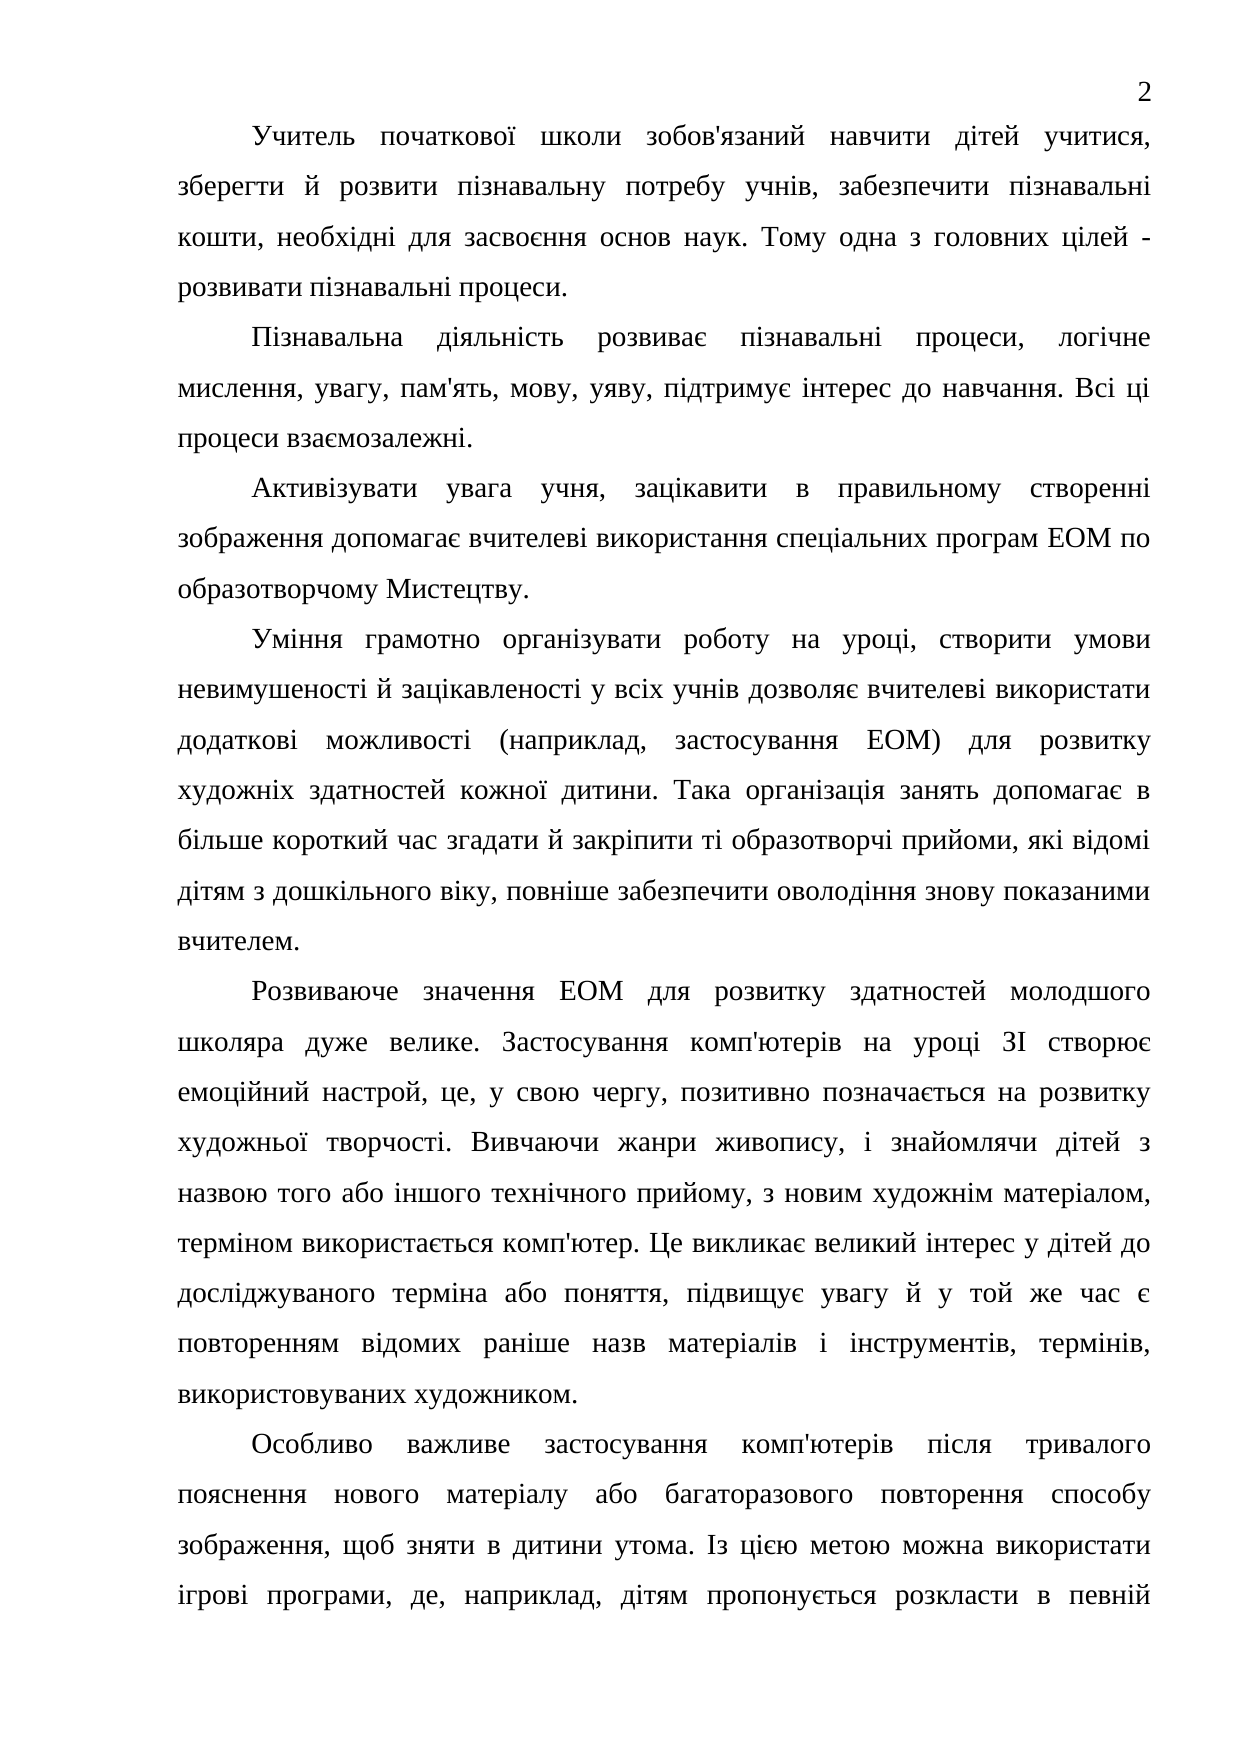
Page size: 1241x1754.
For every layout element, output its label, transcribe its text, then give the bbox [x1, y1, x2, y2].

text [177, 1426, 1152, 1611]
text Активізувати увага учня, зацікавити в правильному створенні зображення допомагає вчителеві використання спеціальних програм ЕОМ по образотворчому Мистецтву. [177, 470, 1152, 604]
text Пізнавальна діяльність розвиває пізнавальні процеси, логічне мислення, увагу, пам'ять, мову, уяву, підтримує інтерес до навчання. Всі ці процеси взаємозалежні. [177, 319, 1152, 453]
text Уміння грамотно організувати роботу на уроці, створити умови невимушеності й зацікавленості у всіх учнів дозволяє вчителеві використати додаткові можливості (наприклад, застосування ЕОМ) для розвитку художніх здатностей кожної дитини. Така організація занять допомагає в більше короткий час згадати й закріпити ті образотворчі прийоми, які відомі дітям з дошкільного віку, повніше забезпечити оволодіння знову показаними вчителем. [177, 621, 1152, 957]
text Учитель початкової школи зобов'язаний навчити дітей учитися, зберегти й розвити пізнавальну потребу учнів, забезпечити пізнавальні кошти, необхідні для засвоєння основ наук. Тому одна з головних цілей - розвивати пізнавальні процеси. [177, 118, 1152, 303]
text Розвиваюче значення ЕОМ для розвитку здатностей молодшого школяра дуже велике. Застосування комп'ютерів на уроці ЗІ створює емоційний настрой, це, у свою чергу, позитивно позначається на розвитку художньої творчості. Вивчаючи жанри живопису, і знайомлячи дітей з назвою того або іншого технічного прийому, з новим художнім матеріалом, терміном використається комп'ютер. Це викликає великий інтерес у дітей до досліджуваного терміна або поняття, підвищує увагу й у той же час є повторенням відомих раніше назв матеріалів і інструментів, термінів, використовуваних художником. [177, 973, 1152, 1409]
